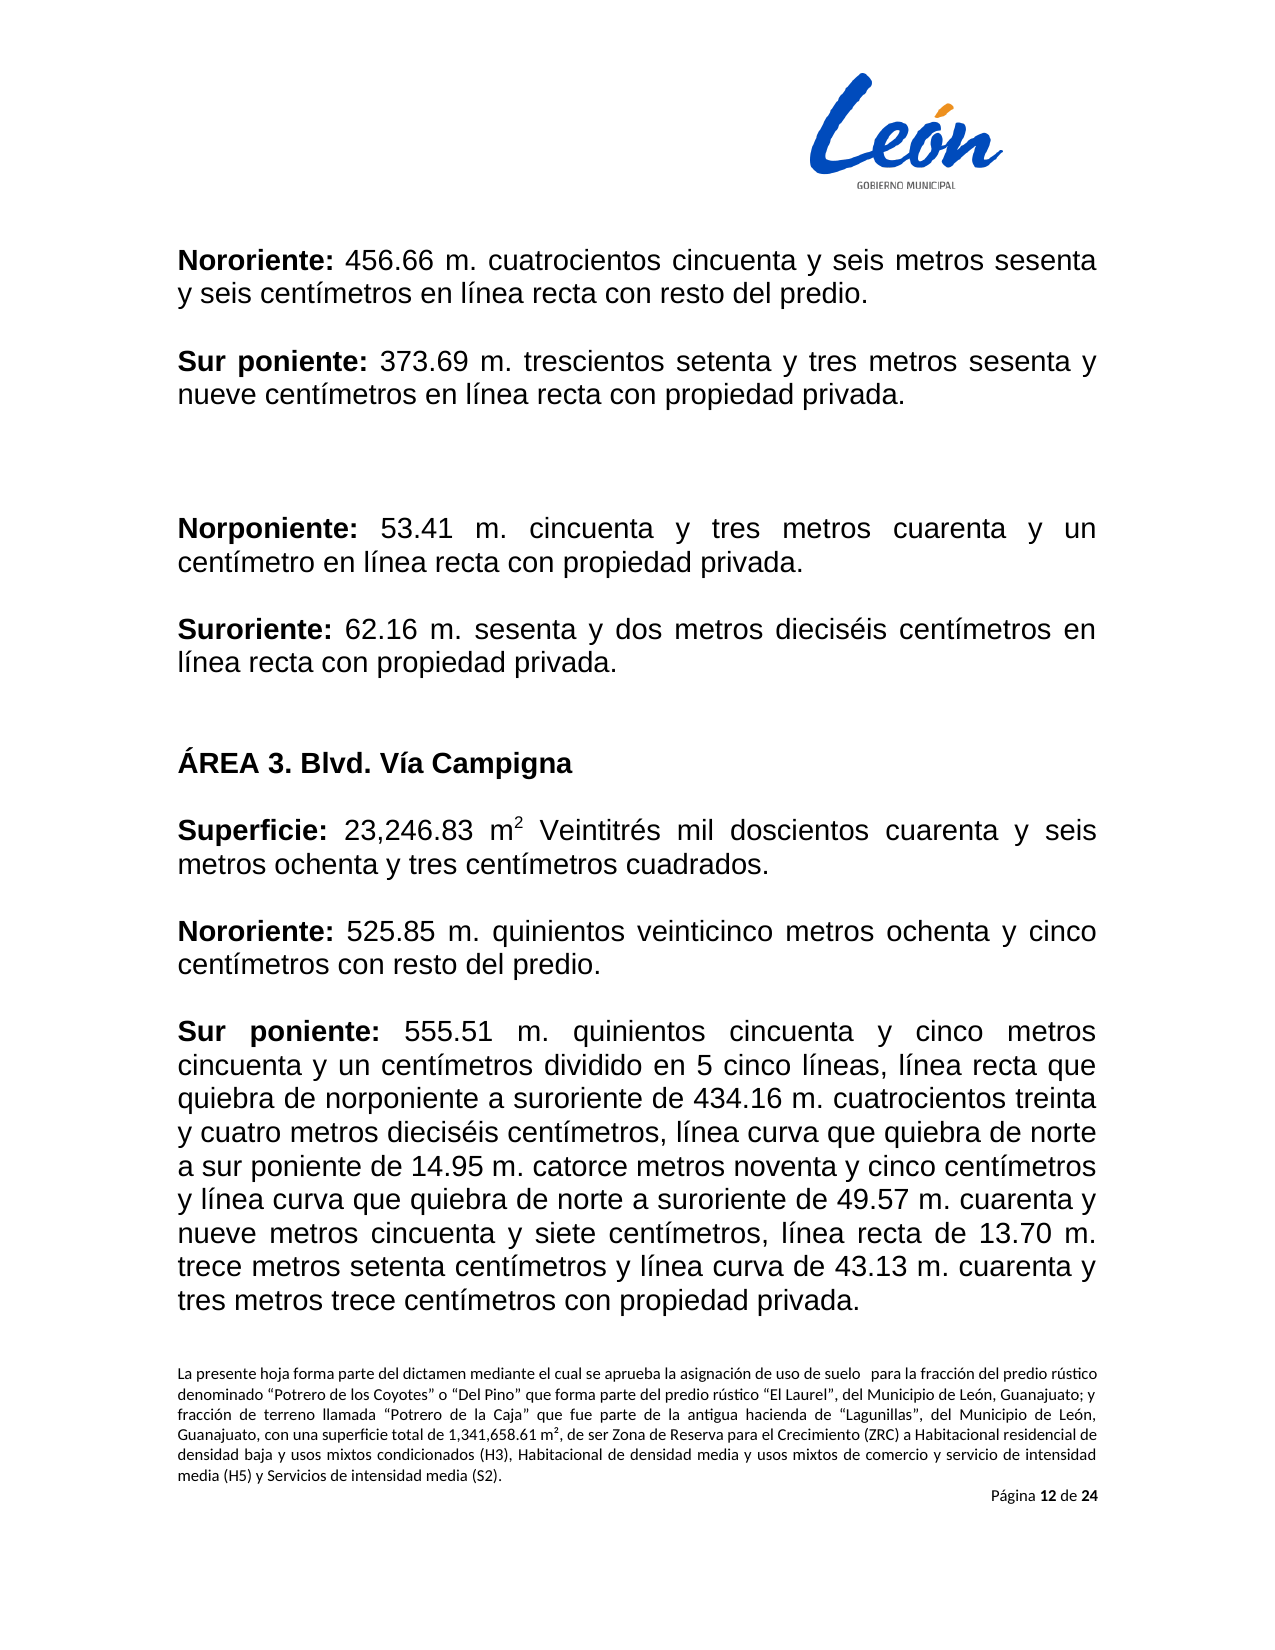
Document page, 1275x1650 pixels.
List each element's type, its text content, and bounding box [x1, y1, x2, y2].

text Nororiente: 456.66 m. cuatrocientos cincuenta y seis metros sesenta y seis centímetros en línea recta con resto del predio. [177, 243, 1098, 310]
text Sur poniente: 373.69 m. trescientos setenta y tres metros sesenta y nueve centímetros en línea recta con propiedad privada. [177, 343, 1098, 411]
text ÁREA 3. Blvd. Vía Campigna [177, 746, 1098, 779]
text Sur poniente: 555.51 m. quinientos cincuenta y cinco metros cincuenta y un centímetros dividido en 5 cinco líneas, línea recta que quiebra de norponiente a suroriente de 434.16 m. cuatrocientos treinta y cuatro metros dieciséis centímetros, línea curva que quiebra de norte a sur poniente de 14.95 m. catorce metros noventa y cinco centímetros y línea curva que quiebra de norte a suroriente de 49.57 m. cuarenta y nueve metros cincuenta y siete centímetros, línea recta de 13.70 m. trece metros setenta centímetros y línea curva de 43.13 m. cuarenta y tres metros trece centímetros con propiedad privada. [177, 1014, 1098, 1316]
picture [766, 73, 1047, 189]
text Suroriente: 62.16 m. sesenta y dos metros dieciséis centímetros en línea recta con propiedad privada. [177, 612, 1098, 679]
text Nororiente: 525.85 m. quinientos veinticinco metros ochenta y cinco centímetros con resto del predio. [177, 914, 1098, 981]
text Superficie: 23,246.83 m2 Veintitrés mil doscientos cuarenta y seis metros ochenta y tres centímetros cuadrados. [177, 813, 1098, 880]
text Norponiente: 53.41 m. cincuenta y tres metros cuarenta y un centímetro en línea recta con propiedad privada. [177, 511, 1098, 578]
